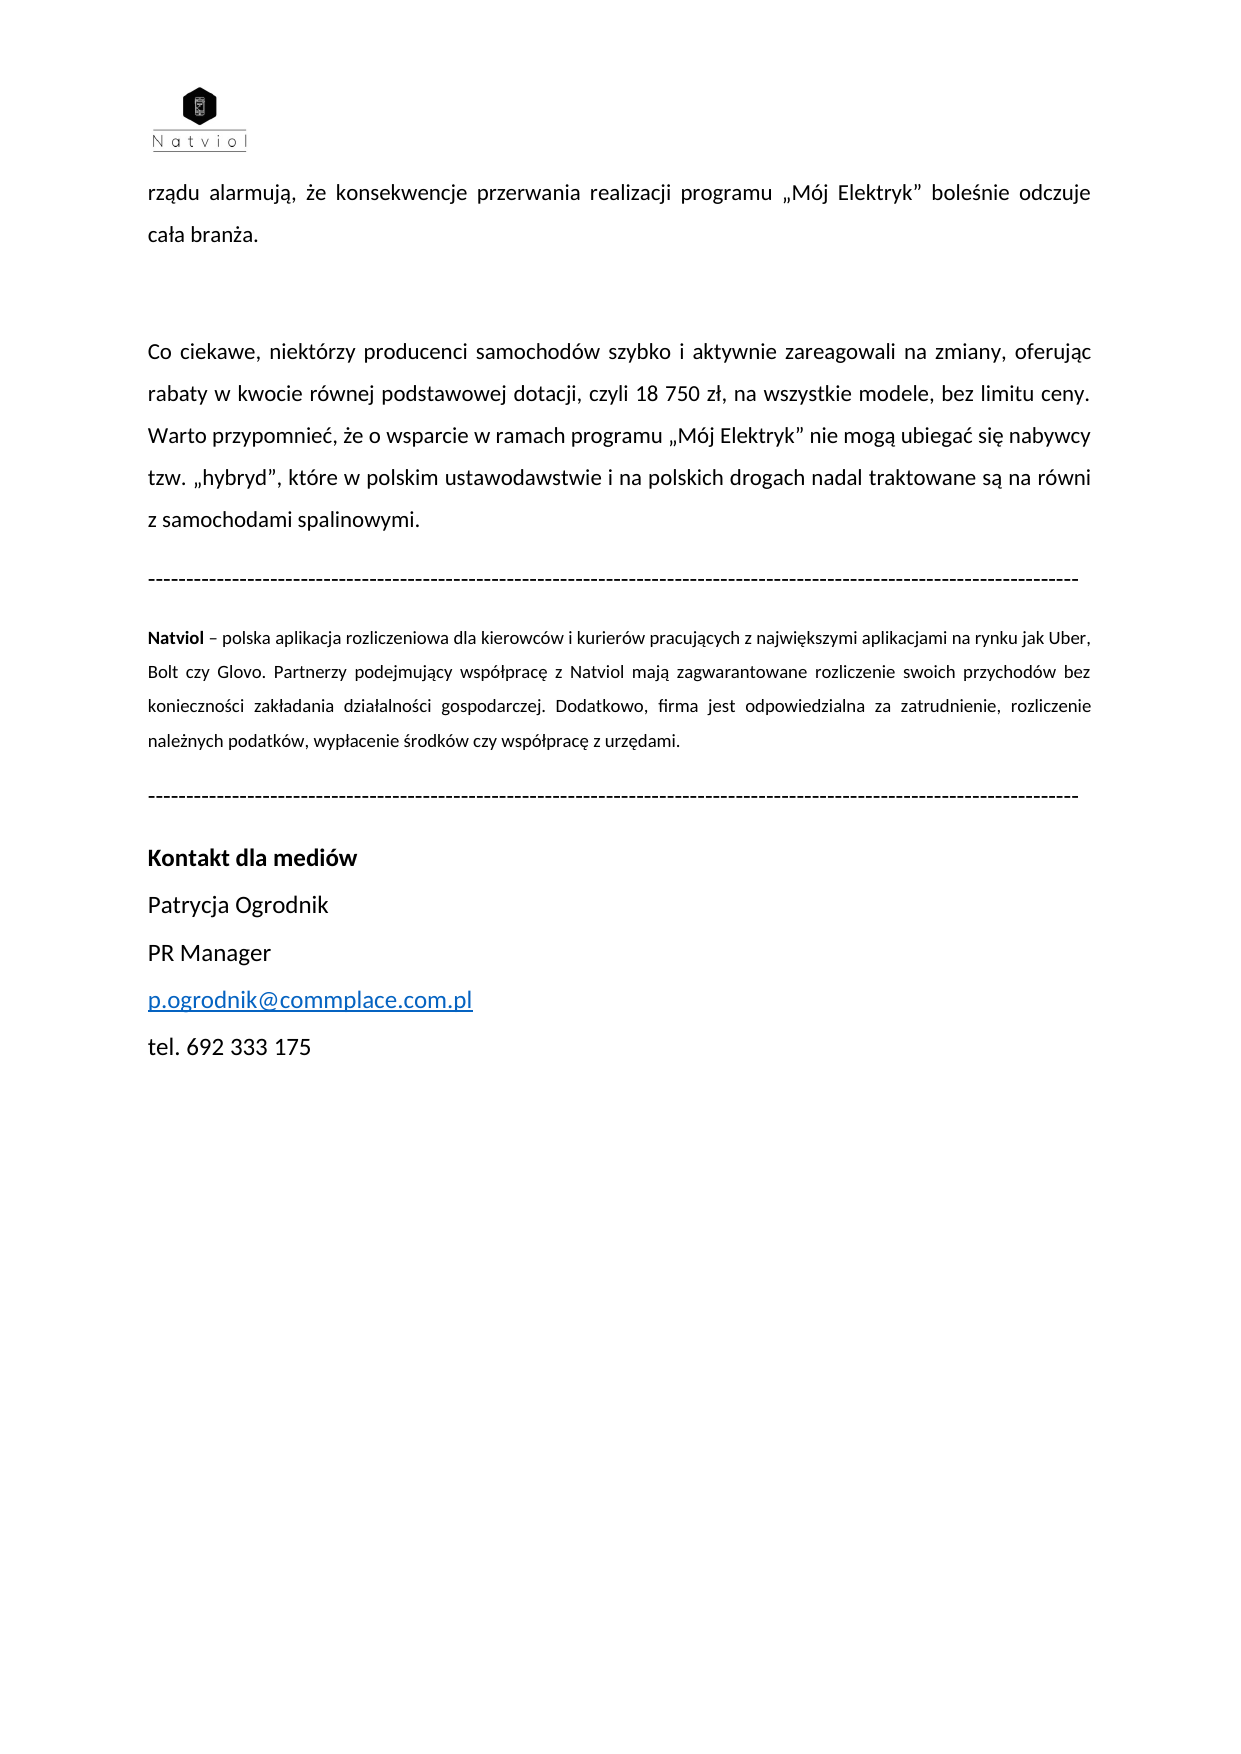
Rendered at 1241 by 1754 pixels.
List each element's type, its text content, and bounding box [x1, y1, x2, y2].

text Co ciekawe, niektórzy producenci samochodów szybko i aktywnie zareagowali na zmiany, oferując rabaty w kwocie równej podstawowej dotacji, czyli 18 750 zł, na wszystkie modele, bez limitu ceny. Warto przypomnieć, że o wsparcie w ramach programu „Mój Elektryk” nie mogą ubiegać się nabywcy tzw. „hybryd”, które w polskim ustawodawstwie i na polskich drogach nadal traktowane są na równi z samochodami spalinowymi. [148, 337, 1093, 533]
text Patrycja Ogrodnik [148, 890, 1093, 920]
text -------------------------------------------------------------------------------------------------------------------------- [148, 780, 1093, 811]
text Kontakt dla mediów [148, 842, 1093, 873]
text Natviol – polska aplikacja rozliczeniowa dla kierowców i kurierów pracujących z największymi aplikacjami na rynku jak Uber, Bolt czy Glovo. Partnerzy podejmujący współpracę z Natviol mają zagwarantowane rozliczenie swoich przychodów bez konieczności zakładania działalności gospodarczej. Dodatkowo, firma jest odpowiedzialna za zatrudnienie, rozliczenie należnych podatków, wypłacenie środków czy współpracę z urzędami. [148, 626, 1093, 752]
text tel. 692 333 175 [148, 1031, 1093, 1062]
text -------------------------------------------------------------------------------------------------------------------------- [148, 563, 1093, 594]
picture [147, 73, 252, 178]
text p.ogrodnik@commplace.com.pl [148, 984, 1093, 1014]
text PR Manager [148, 937, 1093, 967]
